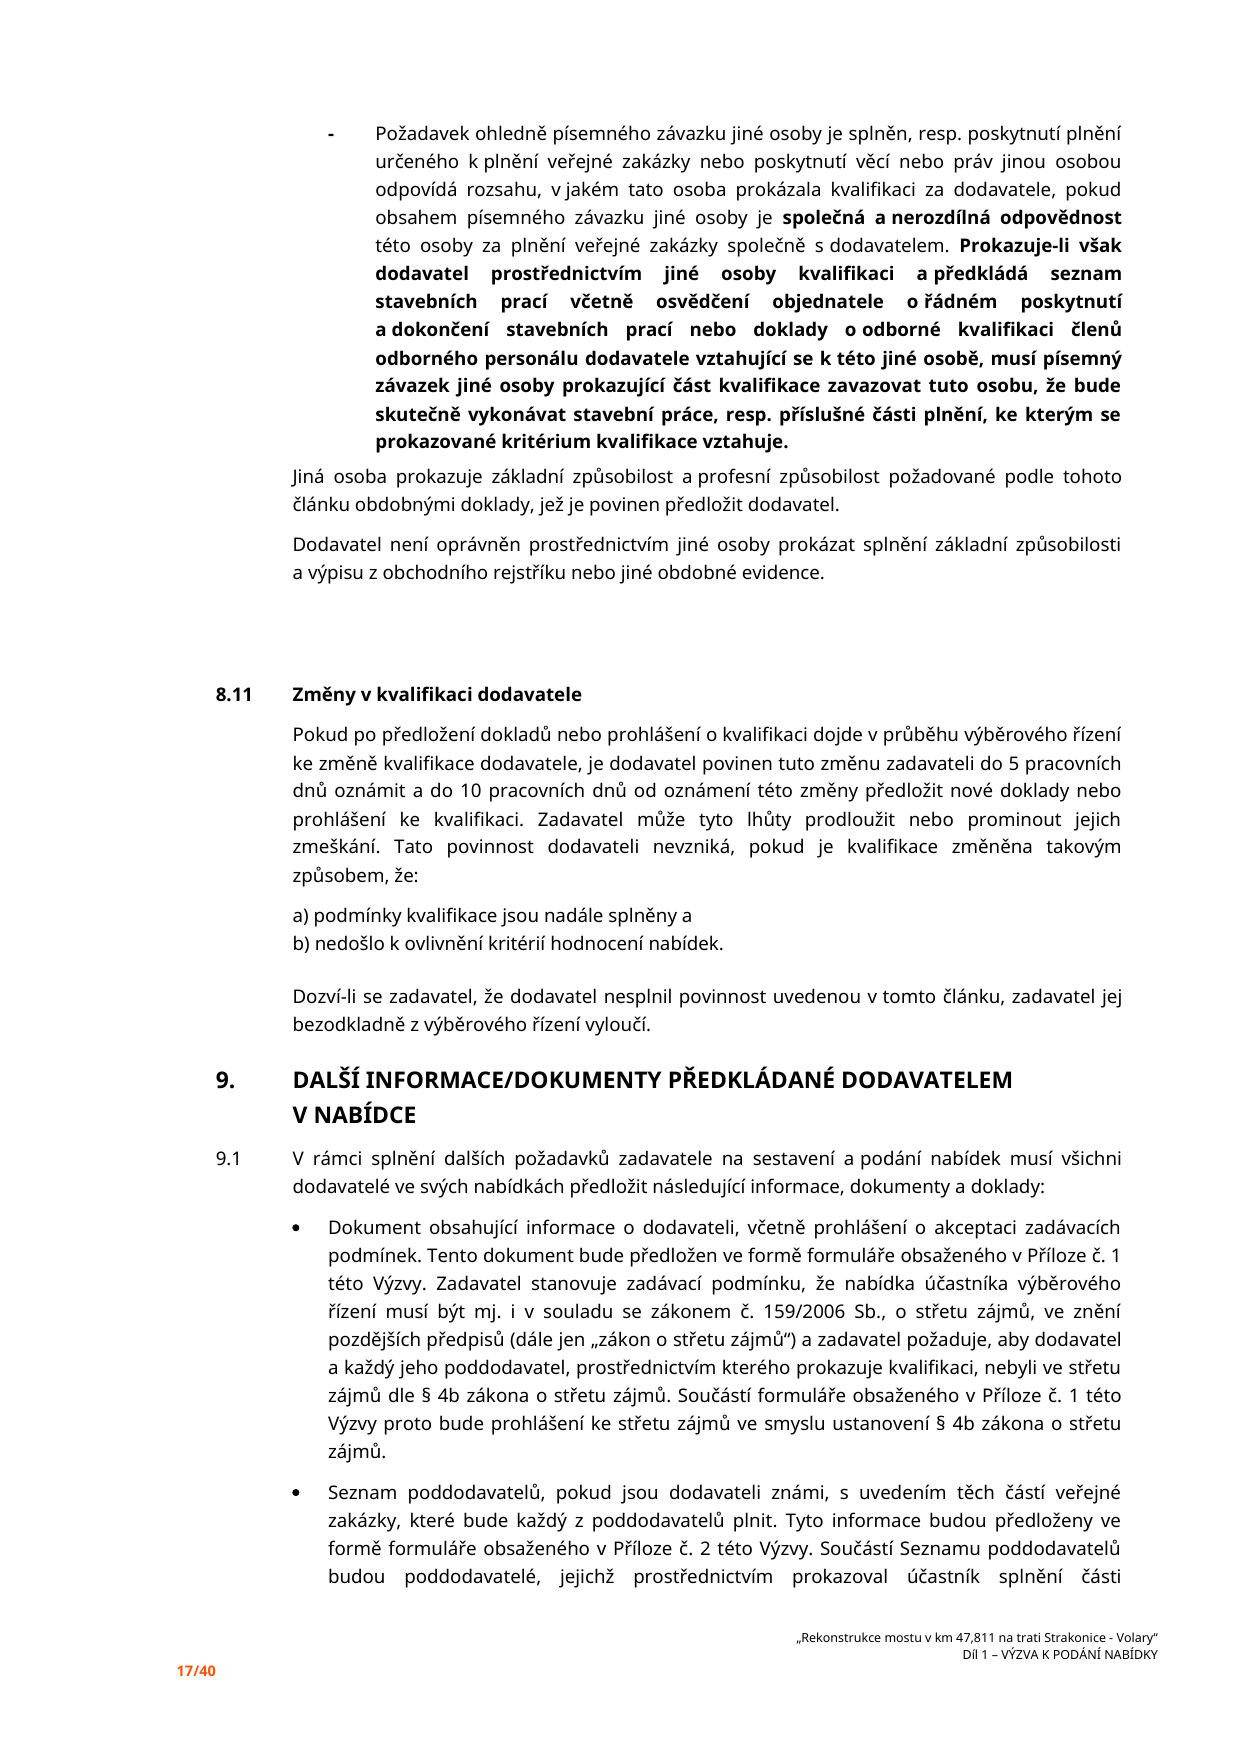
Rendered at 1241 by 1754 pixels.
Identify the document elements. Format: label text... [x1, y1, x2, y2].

text DALŠÍ INFORMACE/DOKUMENTY PŘEDKLÁDANÉ DODAVATELEM V NABÍDCE [216, 1064, 1122, 1130]
text V rámci splnění dalších požadavků zadavatele na sestavení a podání nabídek musí všichni dodavatelé ve svých nabídkách předložit následující informace, dokumenty a doklady: [216, 1146, 1122, 1199]
text Dokument obsahující informace o dodavateli, včetně prohlášení o akceptaci zadávacích podmínek. Tento dokument bude předložen ve formě formuláře obsaženého v Příloze č. 1 této Výzvy. Zadavatel stanovuje zadávací podmínku, že nabídka účastníka výběrového řízení musí být mj. i v souladu se zákonem č. 159/2006 Sb., o střetu zájmů, ve znění pozdějších předpisů (dále jen „zákon o střetu zájmů“) a zadavatel požaduje, aby dodavatel a každý jeho poddodavatel, prostřednictvím kterého prokazuje kvalifikaci, nebyli ve střetu zájmů dle § 4b zákona o střetu zájmů. Součástí formuláře obsaženého v Příloze č. 1 této Výzvy proto bude prohlášení ke střetu zájmů ve smyslu ustanovení § 4b zákona o střetu zájmů. [292, 1214, 1122, 1464]
text Pokud po předložení dokladů nebo prohlášení o kvalifikaci dojde v průběhu výběrového řízení ke změně kvalifikace dodavatele, je dodavatel povinen tuto změnu zadavateli do 5 pracovních dnů oznámit a do 10 pracovních dnů od oznámení této změny předložit nové doklady nebo prohlášení ke kvalifikaci. Zadavatel může tyto lhůty prodloužit nebo prominout jejich zmeškání. Tato povinnost dodavateli nevzniká, pokud je kvalifikace změněna takovým způsobem, že: [292, 722, 1122, 887]
text Dozví-li se zadavatel, že dodavatel nesplnil povinnost uvedenou v tomto článku, zadavatel jej bezodkladně z výběrového řízení vyloučí. [292, 983, 1122, 1037]
text Dodavatel není oprávněn prostřednictvím jiné osoby prokázat splnění základní způsobilosti a výpisu z obchodního rejstříku nebo jiné obdobné evidence. [292, 532, 1122, 585]
text Změny v kvalifikaci dodavatele [216, 681, 1122, 707]
text a) podmínky kvalifikace jsou nadále splněny a [292, 902, 1122, 928]
text Jiná osoba prokazuje základní způsobilost a profesní způsobilost požadované podle tohoto článku obdobnými doklady, jež je povinen předložit dodavatel. [292, 463, 1122, 517]
text b) nedošlo k ovlivnění kritérií hodnocení nabídek. [292, 930, 1122, 956]
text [292, 1479, 1122, 1588]
text Požadavek ohledně písemného závazku jiné osoby je splněn, resp. poskytnutí plnění určeného k plnění veřejné zakázky nebo poskytnutí věcí nebo práv jinou osobou odpovídá rozsahu, v jakém tato osoba prokázala kvalifikaci za dodavatele, pokud obsahem písemného závazku jiné osoby je společná a nerozdílná odpovědnost této osoby za plnění veřejné zakázky společně s dodavatelem. Prokazuje-li však dodavatel prostřednictvím jiné osoby kvalifikaci a předkládá seznam stavebních prací včetně osvědčení objednatele o řádném poskytnutí a dokončení stavebních prací nebo doklady o odborné kvalifikaci členů odborného personálu dodavatele vztahující se k této jiné osobě, musí písemný závazek jiné osoby prokazující část kvalifikace zavazovat tuto osobu, že bude skutečně vykonávat stavební práce, resp. příslušné části plnění, ke kterým se prokazované kritérium kvalifikace vztahuje. [328, 121, 1122, 454]
